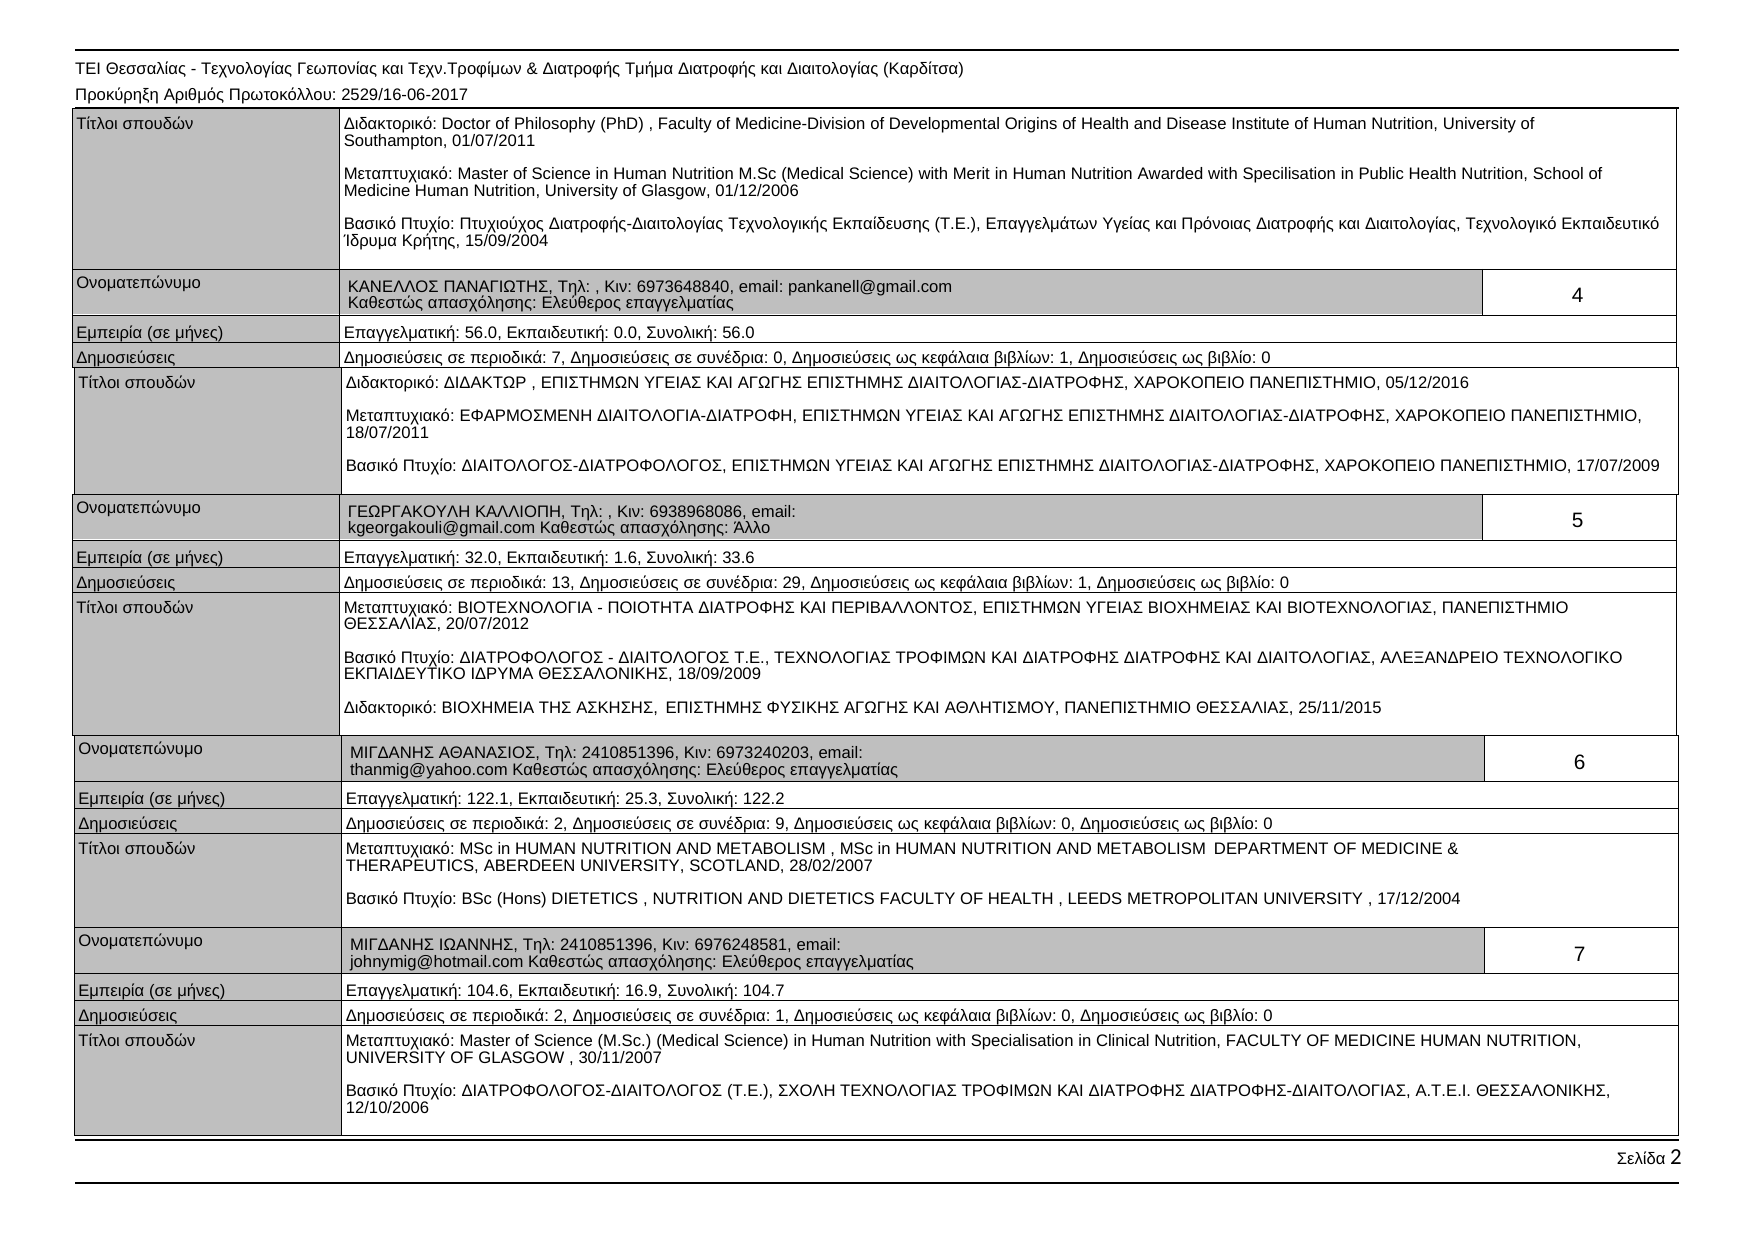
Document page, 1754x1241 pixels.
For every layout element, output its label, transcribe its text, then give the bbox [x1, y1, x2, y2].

table_cell Επαγγελματική: 122.1, Εκπαιδευτική: 25.3, Συνολική: 122.2 [342, 782, 1678, 808]
table_cell Ονοματεπώνυμο [75, 928, 341, 973]
table_cell Ονοματεπώνυμο [73, 270, 339, 314]
table_cell Δημοσιεύσεις [75, 1001, 341, 1025]
table_cell Μεταπτυχιακό: MSc in HUMAN NUTRITION AND METABOLISM , MSc in HUMAN NUTRITION AND METABOLISM DEPARTMENT OF MEDICINE & THERAPEUTICS, ABERDEEN UNIVERSITY, SCOTLAND, 28/02/2007 Βασικό Πτυχίο: BSc (Hons) DIETETICS , NUTRITION AND DIETETICS FACULTY OF HEALTH , LEEDS METROPOLITAN UNIVERSITY , 17/12/2004 [342, 834, 1678, 927]
table_cell Δημοσιεύσεις σε περιοδικά: 13, Δημοσιεύσεις σε συνέδρια: 29, Δημοσιεύσεις ως κεφάλαια βιβλίων: 1, Δημοσιεύσεις ως βιβλίο: 0 [340, 568, 1676, 592]
table_cell Εμπειρία (σε μήνες) [75, 782, 341, 808]
table_cell Τίτλοι σπουδών [75, 834, 341, 927]
table_cell Μεταπτυχιακό: ΒΙΟΤΕΧΝΟΛΟΓΙΑ - ΠΟΙΟΤΗΤΑ ΔΙΑΤΡΟΦΗΣ ΚΑΙ ΠΕΡΙΒΑΛΛΟΝΤΟΣ, ΕΠΙΣΤΗΜΩΝ ΥΓΕΙΑΣ ΒΙΟΧΗΜΕΙΑΣ ΚΑΙ ΒΙΟΤΕΧΝΟΛΟΓΙΑΣ, ΠΑΝΕΠΙΣΤΗΜΙΟ ΘΕΣΣΑΛΙΑΣ, 20/07/2012 Βασικό Πτυχίο: ΔΙΑΤΡΟΦΟΛΟΓΟΣ - ΔΙΑΙΤΟΛΟΓΟΣ Τ.Ε., ΤΕΧΝΟΛΟΓΙΑΣ ΤΡΟΦΙΜΩΝ ΚΑΙ ΔΙΑΤΡΟΦΗΣ ΔΙΑΤΡΟΦΗΣ ΚΑΙ ΔΙΑΙΤΟΛΟΓΙΑΣ, ΑΛΕΞΑΝΔΡΕΙΟ ΤΕΧΝΟΛΟΓΙΚΟ ΕΚΠΑΙΔΕΥΤΙΚΟ ΙΔΡΥΜΑ ΘΕΣΣΑΛΟΝΙΚΗΣ, 18/09/2009 Διδακτορικό: ΒΙΟΧΗΜΕΙΑ ΤΗΣ ΑΣΚΗΣΗΣ, ΕΠΙΣΤΗΜΗΣ ΦΥΣΙΚΗΣ ΑΓΩΓΗΣ ΚΑΙ ΑΘΛΗΤΙΣΜΟΥ, ΠΑΝΕΠΙΣΤΗΜΙΟ ΘΕΣΣΑΛΙΑΣ, 25/11/2015 [340, 593, 1676, 735]
table_cell Δημοσιεύσεις [73, 568, 339, 592]
table_cell Δημοσιεύσεις σε περιοδικά: 2, Δημοσιεύσεις σε συνέδρια: 9, Δημοσιεύσεις ως κεφάλαια βιβλίων: 0, Δημοσιεύσεις ως βιβλίο: 0 [342, 809, 1678, 833]
table_cell Τίτλοι σπουδών [75, 368, 341, 494]
table_cell Δημοσιεύσεις [73, 343, 339, 367]
table_cell Τίτλοι σπουδών [75, 1026, 341, 1135]
table_cell Επαγγελματική: 104.6, Εκπαιδευτική: 16.9, Συνολική: 104.7 [342, 974, 1678, 1000]
table_cell 7 [1485, 928, 1678, 973]
table_cell Τίτλοι σπουδών [73, 593, 339, 735]
table_cell 4 [1483, 270, 1676, 314]
table_cell Εμπειρία (σε μήνες) [75, 974, 341, 1000]
table_cell Δημοσιεύσεις [75, 809, 341, 833]
table_cell Επαγγελματική: 56.0, Εκπαιδευτική: 0.0, Συνολική: 56.0 [340, 316, 1676, 342]
table_cell Διδακτορικό: ΔΙΔΑΚΤΩΡ , ΕΠΙΣΤΗΜΩΝ ΥΓΕΙΑΣ ΚΑΙ ΑΓΩΓΗΣ ΕΠΙΣΤΗΜΗΣ ΔΙΑΙΤΟΛΟΓΙΑΣ-ΔΙΑΤΡΟΦΗΣ, ΧΑΡΟΚΟΠΕΙΟ ΠΑΝΕΠΙΣΤΗΜΙΟ, 05/12/2016 Μεταπτυχιακό: ΕΦΑΡΜΟΣΜΕΝΗ ΔΙΑΙΤΟΛΟΓΙΑ-ΔΙΑΤΡΟΦΗ, ΕΠΙΣΤΗΜΩΝ ΥΓΕΙΑΣ ΚΑΙ ΑΓΩΓΗΣ ΕΠΙΣΤΗΜΗΣ ΔΙΑΙΤΟΛΟΓΙΑΣ-ΔΙΑΤΡΟΦΗΣ, ΧΑΡΟΚΟΠΕΙΟ ΠΑΝΕΠΙΣΤΗΜΙΟ, 18/07/2011 Βασικό Πτυχίο: ΔΙΑΙΤΟΛΟΓΟΣ-ΔΙΑΤΡΟΦΟΛΟΓΟΣ, ΕΠΙΣΤΗΜΩΝ ΥΓΕΙΑΣ ΚΑΙ ΑΓΩΓΗΣ ΕΠΙΣΤΗΜΗΣ ΔΙΑΙΤΟΛΟΓΙΑΣ-ΔΙΑΤΡΟΦΗΣ, ΧΑΡΟΚΟΠΕΙΟ ΠΑΝΕΠΙΣΤΗΜΙΟ, 17/07/2009 [342, 368, 1678, 494]
table_cell Επαγγελματική: 32.0, Εκπαιδευτική: 1.6, Συνολική: 33.6 [340, 541, 1676, 567]
table_cell Δημοσιεύσεις σε περιοδικά: 2, Δημοσιεύσεις σε συνέδρια: 1, Δημοσιεύσεις ως κεφάλαια βιβλίων: 0, Δημοσιεύσεις ως βιβλίο: 0 [342, 1001, 1678, 1025]
table_cell ΜΙΓΔΑΝΗΣ ΑΘΑΝΑΣΙΟΣ, Τηλ: 2410851396, Κιν: 6973240203, email: thanmig@yahoo.com Καθεστώς απασχόλησης: Ελεύθερος επαγγελματίας [342, 736, 1484, 781]
table_cell ΚΑΝΕΛΛΟΣ ΠΑΝΑΓΙΩΤΗΣ, Τηλ: , Κιν: 6973648840, email: pankanell@gmail.com Καθεστώς απασχόλησης: Ελεύθερος επαγγελματίας [340, 270, 1482, 314]
table_cell Διδακτορικό: Doctor of Philosophy (PhD) , Faculty of Medicine-Division of Developmental Origins of Health and Disease Institute of Human Nutrition, University of Southampton, 01/07/2011 Μεταπτυχιακό: Master of Science in Human Nutrition M.Sc (Medical Science) with Merit in Human Nutrition Awarded with Specilisation in Public Health Nutrition, School of Medicine Human Nutrition, University of Glasgow, 01/12/2006 Βασικό Πτυχίο: Πτυχιούχος Διατροφής-Διαιτολογίας Τεχνολογικής Εκπαίδευσης (Τ.Ε.), Επαγγελμάτων Υγείας και Πρόνοιας Διατροφής και Διαιτολογίας, Τεχνολογικό Εκπαιδευτικό Ίδρυμα Κρήτης, 15/09/2004 [340, 109, 1676, 269]
table_cell ΜΙΓΔΑΝΗΣ ΙΩΑΝΝΗΣ, Τηλ: 2410851396, Κιν: 6976248581, email: johnymig@hotmail.com Καθεστώς απασχόλησης: Ελεύθερος επαγγελματίας [342, 928, 1484, 973]
table_cell 5 [1483, 495, 1676, 539]
table_cell 6 [1485, 736, 1678, 781]
table_cell Τίτλοι σπουδών [73, 109, 339, 269]
table_cell ΓΕΩΡΓΑΚΟΥΛΗ ΚΑΛΛΙΟΠΗ, Τηλ: , Κιν: 6938968086, email: kgeorgakouli@gmail.com Καθεστώς απασχόλησης: Άλλο [340, 495, 1482, 539]
table_cell Εμπειρία (σε μήνες) [73, 541, 339, 567]
table_cell Εμπειρία (σε μήνες) [73, 316, 339, 342]
table_cell Ονοματεπώνυμο [75, 736, 341, 781]
table_cell Ονοματεπώνυμο [73, 495, 339, 539]
table_cell Δημοσιεύσεις σε περιοδικά: 7, Δημοσιεύσεις σε συνέδρια: 0, Δημοσιεύσεις ως κεφάλαια βιβλίων: 1, Δημοσιεύσεις ως βιβλίο: 0 [340, 343, 1676, 367]
table_cell Μεταπτυχιακό: Master of Science (M.Sc.) (Medical Science) in Human Nutrition with Specialisation in Clinical Nutrition, FACULTY OF MEDICINE HUMAN NUTRITION, UNIVERSITY OF GLASGOW , 30/11/2007 Βασικό Πτυχίο: ΔΙΑΤΡΟΦΟΛΟΓΟΣ-ΔΙΑΙΤΟΛΟΓΟΣ (Τ.Ε.), ΣΧΟΛΗ ΤΕΧΝΟΛΟΓΙΑΣ ΤΡΟΦΙΜΩΝ ΚΑΙ ΔΙΑΤΡΟΦΗΣ ΔΙΑΤΡΟΦΗΣ-ΔΙΑΙΤΟΛΟΓΙΑΣ, Α.Τ.Ε.Ι. ΘΕΣΣΑΛΟΝΙΚΗΣ, 12/10/2006 [342, 1026, 1678, 1135]
